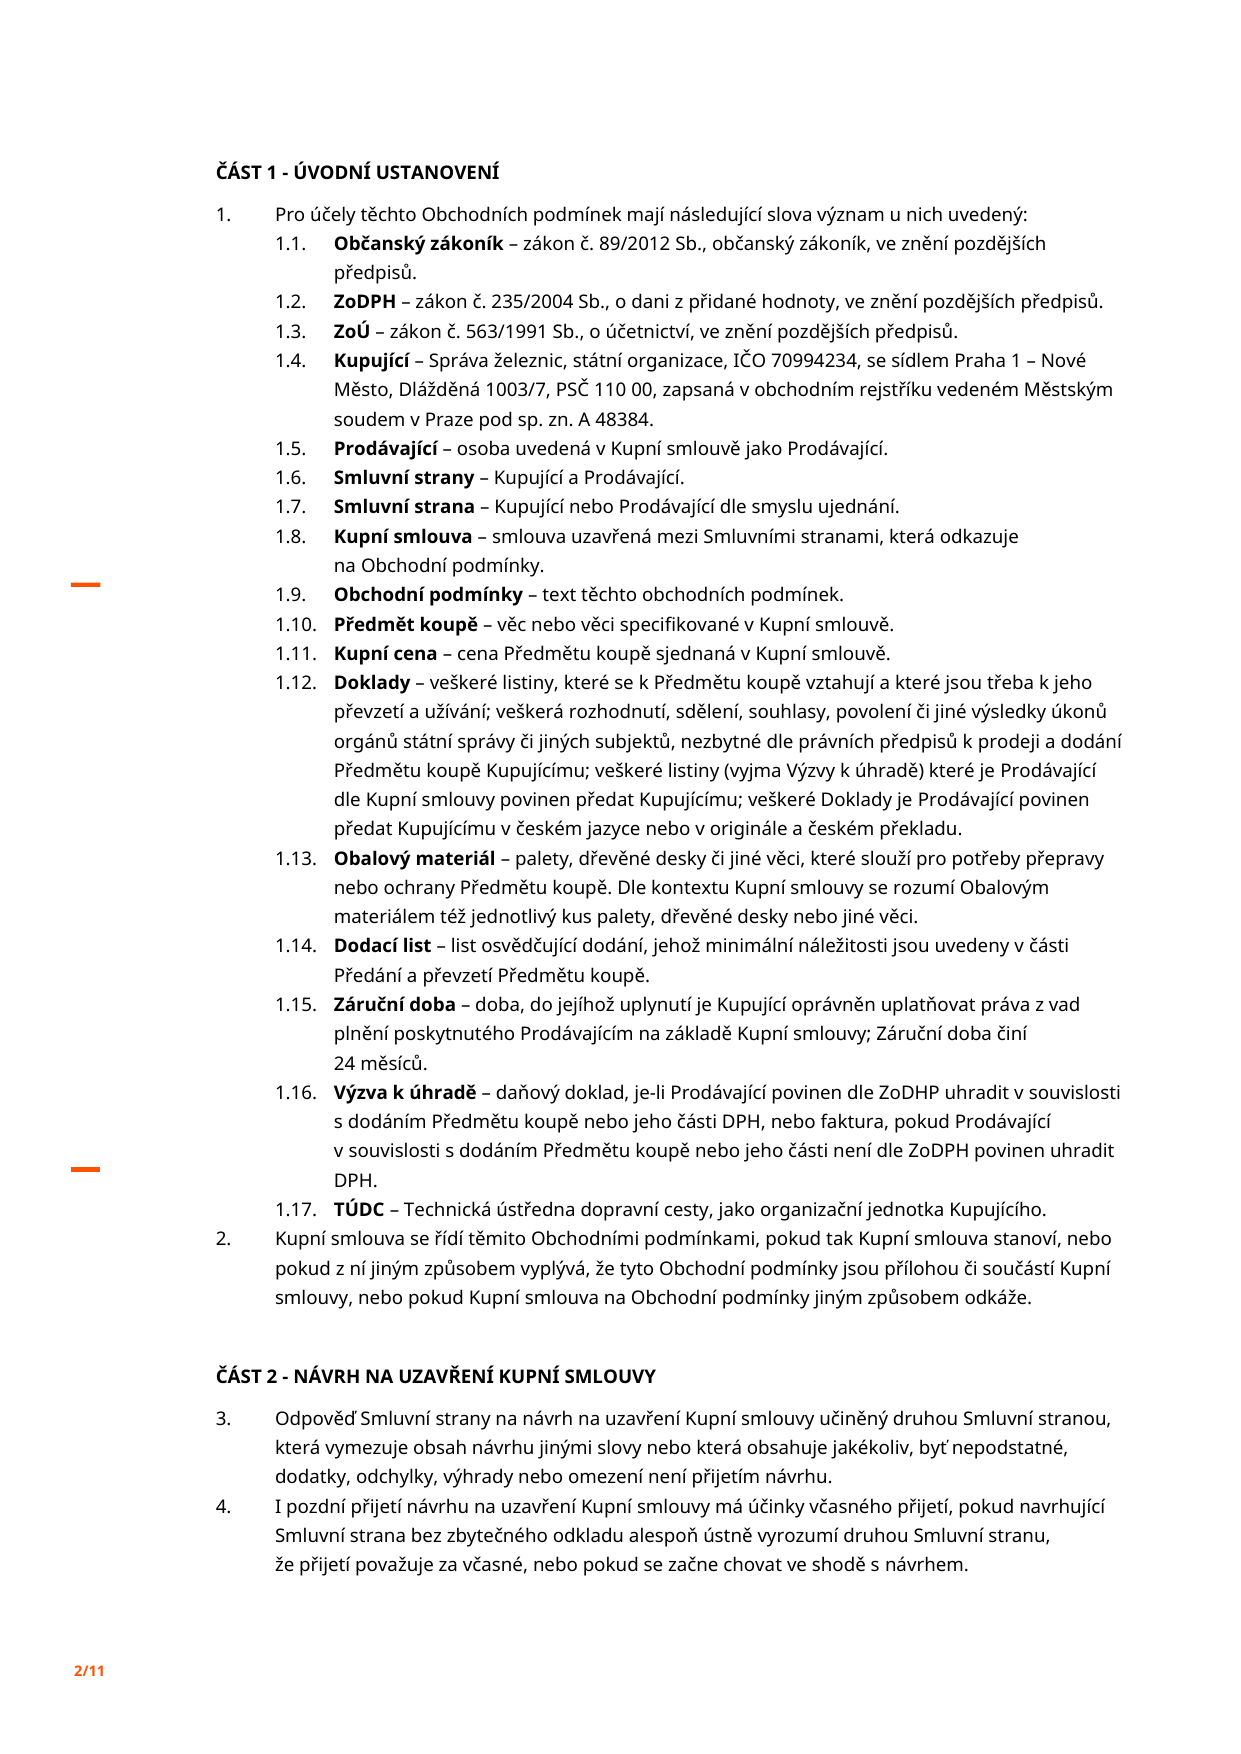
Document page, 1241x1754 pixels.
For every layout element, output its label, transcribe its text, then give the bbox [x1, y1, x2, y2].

list Kupní smlouva se řídí těmito Obchodními podmínkami, pokud tak Kupní smlouva stanoví, nebo pokud z ní jiným způsobem vyplývá, že tyto Obchodní podmínky jsou přílohou či součástí Kupní smlouvy, nebo pokud Kupní smlouva na Obchodní podmínky jiným způsobem odkáže. [216, 1226, 1122, 1309]
list Předmět koupě – věc nebo věci specifikované v Kupní smlouvě. [275, 611, 1122, 636]
list Kupní cena – cena Předmětu koupě sjednaná v Kupní smlouvě. [275, 640, 1122, 666]
list NÁVRH NA UZAVŘENÍ KUPNÍ SMLOUVY [216, 1363, 1122, 1389]
list Prodávající – osoba uvedená v Kupní smlouvě jako Prodávající. [275, 435, 1122, 461]
list I pozdní přijetí návrhu na uzavření Kupní smlouvy má účinky včasného přijetí, pokud navrhující Smluvní strana bez zbytečného odkladu alespoň ústně vyrozumí druhou Smluvní stranu, že přijetí považuje za včasné, nebo pokud se začne chovat ve shodě s návrhem. [216, 1493, 1122, 1577]
list TÚDC – Technická ústředna dopravní cesty, jako organizační jednotka Kupujícího. [275, 1196, 1122, 1222]
list Občanský zákoník – zákon č. 89/2012 Sb., občanský zákoník, ve znění pozdějších předpisů. [275, 230, 1122, 285]
list Pro účely těchto Obchodních podmínek mají následující slova význam u nich uvedený: [216, 201, 1122, 227]
list Obchodní podmínky – text těchto obchodních podmínek. [275, 582, 1122, 607]
list Smluvní strana – Kupující nebo Prodávající dle smyslu ujednání. [275, 494, 1122, 519]
list Doklady – veškeré listiny, které se k Předmětu koupě vztahují a které jsou třeba k jeho převzetí a užívání; veškerá rozhodnutí, sdělení, souhlasy, povolení či jiné výsledky úkonů orgánů státní správy či jiných subjektů, nezbytné dle právních předpisů k prodeji a dodání Předmětu koupě Kupujícímu; veškeré listiny (vyjma Výzvy k úhradě) které je Prodávající dle Kupní smlouvy povinen předat Kupujícímu; veškeré Doklady je Prodávající povinen předat Kupujícímu v českém jazyce nebo v originále a českém překladu. [275, 669, 1122, 841]
list Kupující – Správa železnic, státní organizace, IČO 70994234, se sídlem Praha 1 – Nové Město, Dlážděná 1003/7, PSČ 110 00, zapsaná v obchodním rejstříku vedeném Městským soudem v Praze pod sp. zn. A 48384. [275, 347, 1122, 431]
list ÚVODNÍ USTANOVENÍ [216, 159, 1122, 185]
list Odpověď Smluvní strany na návrh na uzavření Kupní smlouvy učiněný druhou Smluvní stranou, která vymezuje obsah návrhu jinými slovy nebo která obsahuje jakékoliv, byť nepodstatné, dodatky, odchylky, výhrady nebo omezení není přijetím návrhu. [216, 1405, 1122, 1489]
list ZoDPH – zákon č. 235/2004 Sb., o dani z přidané hodnoty, ve znění pozdějších předpisů. [275, 289, 1122, 314]
list Dodací list – list osvědčující dodání, jehož minimální náležitosti jsou uvedeny v části Předání a převzetí Předmětu koupě. [275, 933, 1122, 988]
list Záruční doba – doba, do jejíhož uplynutí je Kupující oprávněn uplatňovat práva z vad plnění poskytnutého Prodávajícím na základě Kupní smlouvy; Záruční doba činí 24 měsíců. [275, 991, 1122, 1075]
list Výzva k úhradě – daňový doklad, je-li Prodávající povinen dle ZoDHP uhradit v souvislosti s dodáním Předmětu koupě nebo jeho části DPH, nebo faktura, pokud Prodávající v souvislosti s dodáním Předmětu koupě nebo jeho části není dle ZoDPH povinen uhradit DPH. [275, 1079, 1122, 1192]
list Kupní smlouva – smlouva uzavřená mezi Smluvními stranami, která odkazuje na Obchodní podmínky. [275, 523, 1122, 578]
list ZoÚ – zákon č. 563/1991 Sb., o účetnictví, ve znění pozdějších předpisů. [275, 318, 1122, 344]
list Obalový materiál – palety, dřevěné desky či jiné věci, které slouží pro potřeby přepravy nebo ochrany Předmětu koupě. Dle kontextu Kupní smlouvy se rozumí Obalovým materiálem též jednotlivý kus palety, dřevěné desky nebo jiné věci. [275, 845, 1122, 929]
list Smluvní strany – Kupující a Prodávající. [275, 464, 1122, 490]
